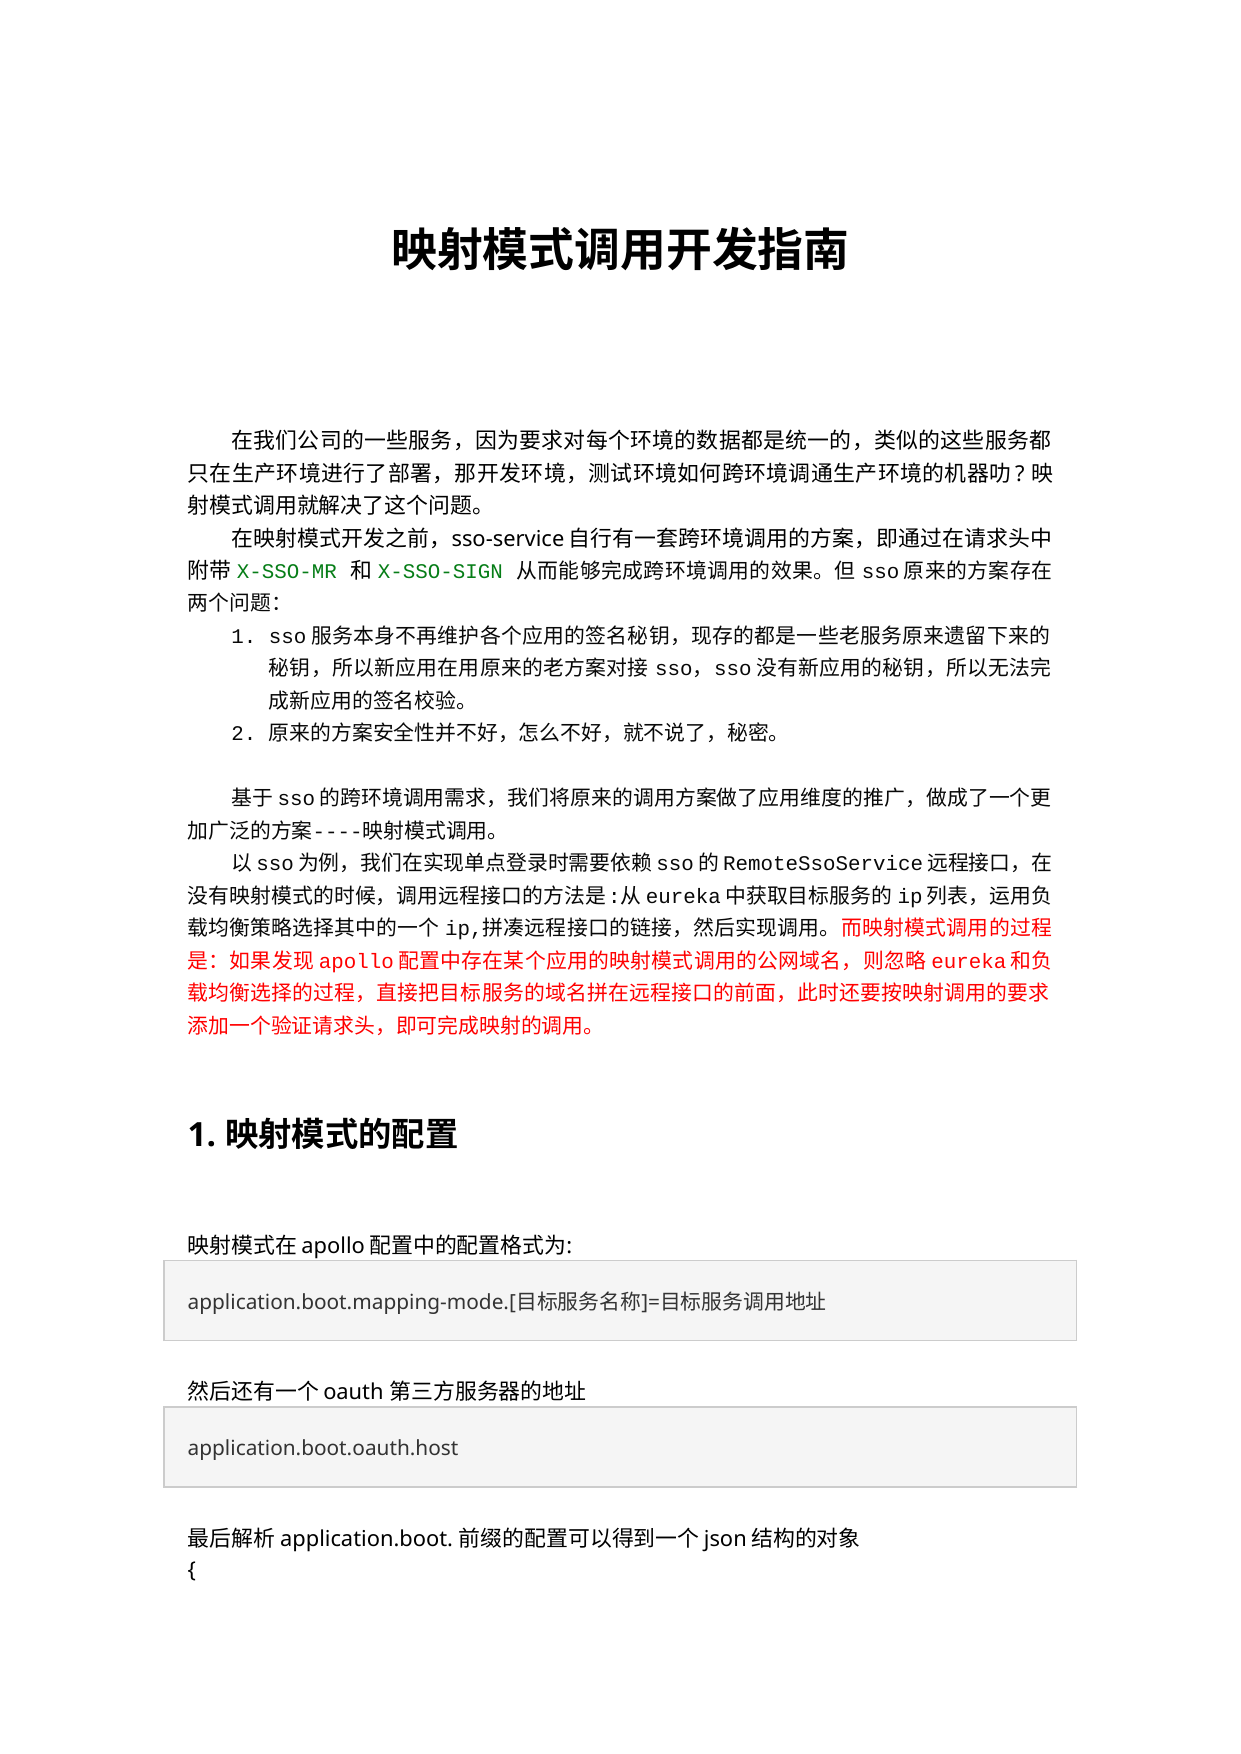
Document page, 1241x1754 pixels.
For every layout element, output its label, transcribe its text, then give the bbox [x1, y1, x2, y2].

text application.boot.oauth.host [165, 1408, 1076, 1486]
text application.boot.mapping-mode.[目标服务名称]=目标服务调用地址 [165, 1261, 1076, 1340]
text 基于sso的跨环境调用需求，我们将原来的调用方案做了应用维度的推广，做成了一个更加广泛的方案----映射模式调用。 [187, 780, 1053, 845]
subtitle 映射模式的配置 [187, 1100, 1053, 1165]
list sso服务本身不再维护各个应用的签名秘钥，现存的都是一些老服务原来遗留下来的秘钥，所以新应用在用原来的老方案对接sso，sso没有新应用的秘钥，所以无法完成新应用的签名校验。 [231, 618, 1053, 715]
text 在我们公司的一些服务，因为要求对每个环境的数据都是统一的，类似的这些服务都只在生产环境进行了部署，那开发环境，测试环境如何跨环境调通生产环境的机器叻? 映射模式调用就解决了这个问题。 在映射模式开发之前，sso-service自行有一套跨环境调用的方案，即通过在请求头中附带X-SSO-MR 和 X-SSO-SIGN 从而能够完成跨环境调用的效果。但sso原来的方案存在两个问题： [187, 423, 1053, 618]
text 然后还有一个oauth 第三方服务器的地址 [187, 1374, 1053, 1406]
text 没有映射模式的时候，调用远程接口的方法是:从eureka中获取目标服务的ip列表，运用负载均衡策略选择其中的一个ip,拼凑远程接口的链接，然后实现调用。而映射模式调用的过程是：如果发现apollo配置中存在某个应用的映射模式调用的公网域名，则忽略eureka和负载均衡选择的过程，直接把目标服务的域名拼在远程接口的前面，此时还要按映射调用的要求添加一个验证请求头，即可完成映射的调用。 [187, 878, 1053, 1040]
text { [187, 1553, 1053, 1585]
text 映射模式在apollo配置中的配置格式为: [187, 1227, 1053, 1260]
text 以sso为例，我们在实现单点登录时需要依赖sso的RemoteSsoService远程接口，在 [187, 845, 1053, 878]
subtitle 映射模式调用开发指南 [187, 197, 1053, 295]
list 原来的方案安全性并不好，怎么不好，就不说了，秘密。 [231, 715, 1053, 748]
text 最后解析 application.boot. 前缀的配置可以得到一个json结构的对象 [187, 1520, 1053, 1553]
